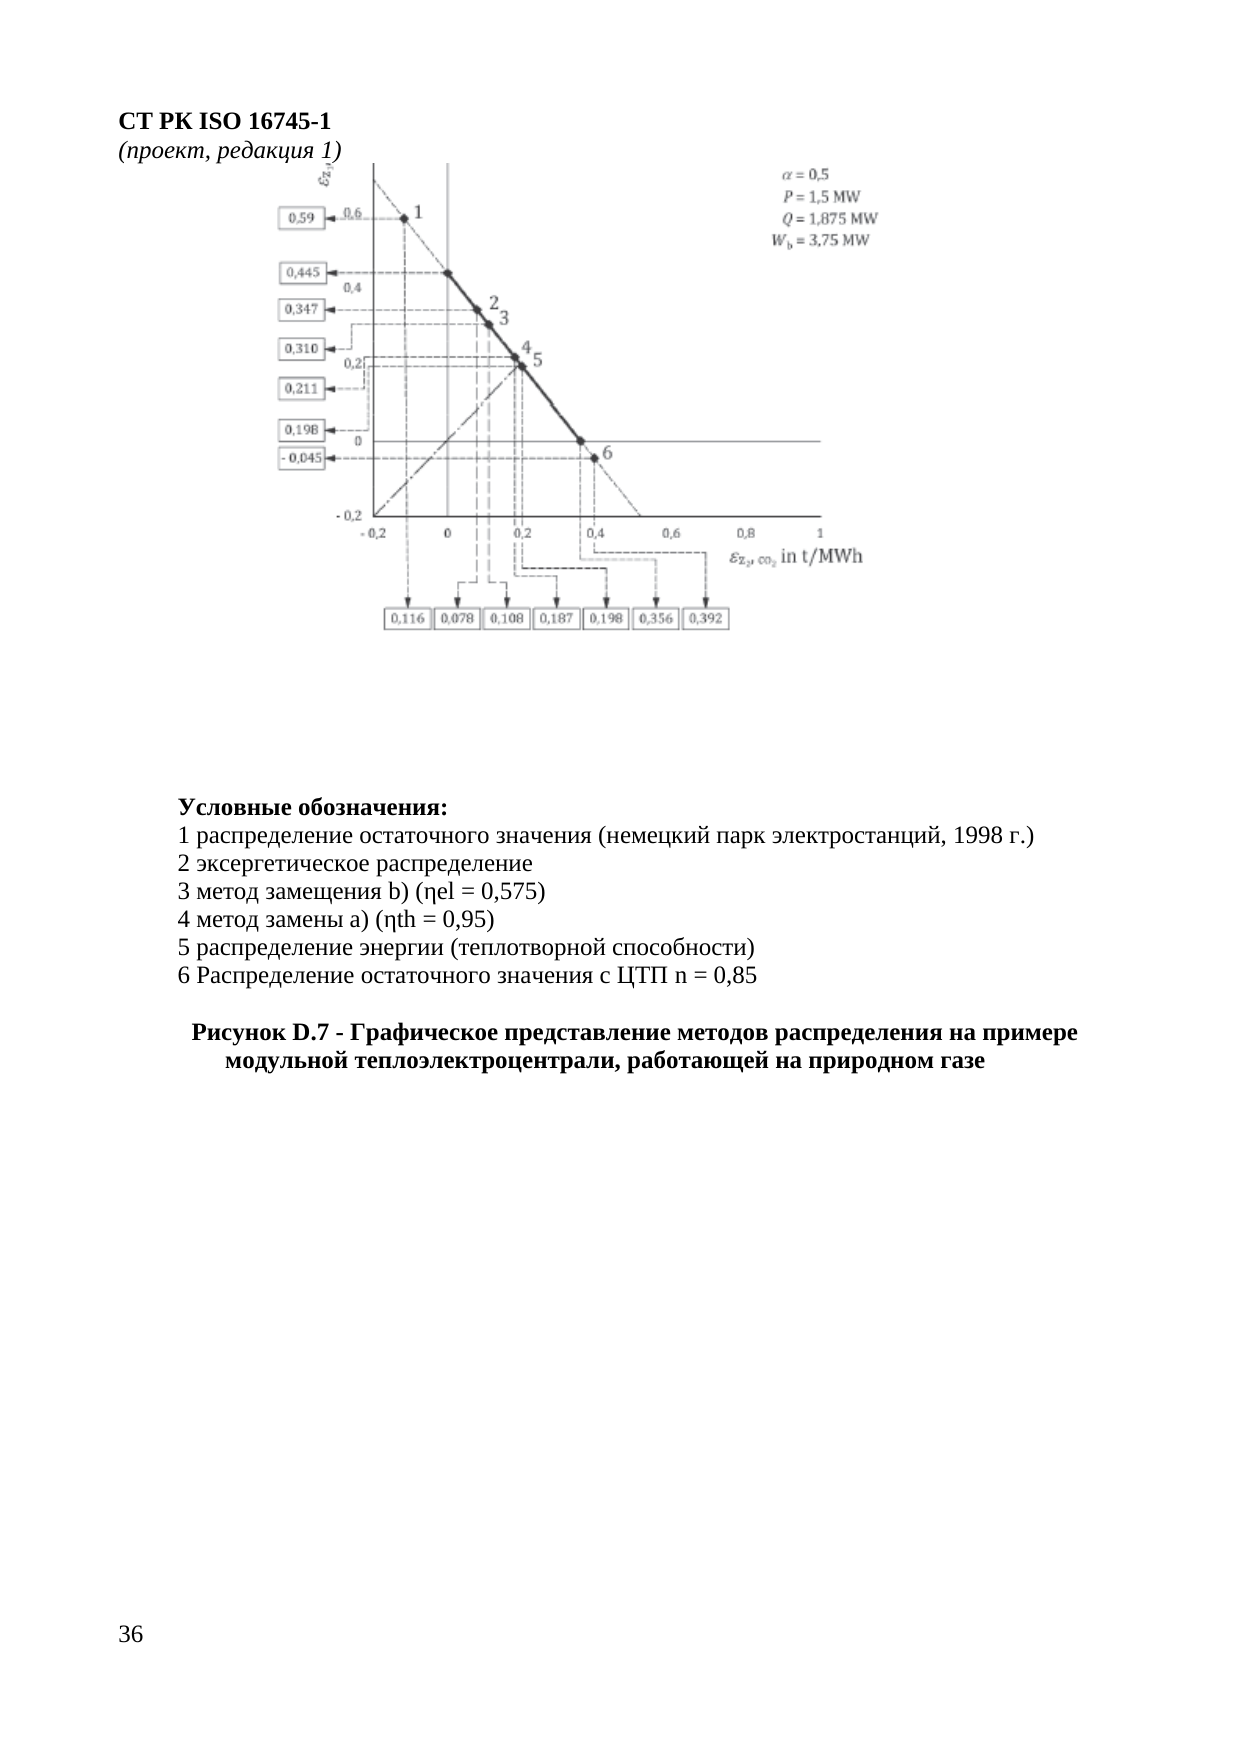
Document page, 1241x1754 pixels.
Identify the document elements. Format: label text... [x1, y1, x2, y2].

text 3 метод замещения b) (ηel = 0,575) [118, 877, 1092, 905]
text 1 распределение остаточного значения (немецкий парк электростанций, 1998 г.) [118, 821, 1092, 849]
text Условные обозначения: [118, 793, 1092, 821]
text 2 эксергетическое распределение [118, 849, 1092, 877]
text Рисунок D.7 - Графическое представление методов распределения на примере модульной теплоэлектроцентрали, работающей на природном газе [118, 1018, 1092, 1074]
text 4 метод замены а) (ηth = 0,95) [118, 905, 1092, 933]
text 6 Распределение остаточного значения с ЦТП n = 0,85 [118, 961, 1092, 989]
text 5 распределение энергии (теплотворной способности) [118, 933, 1092, 961]
